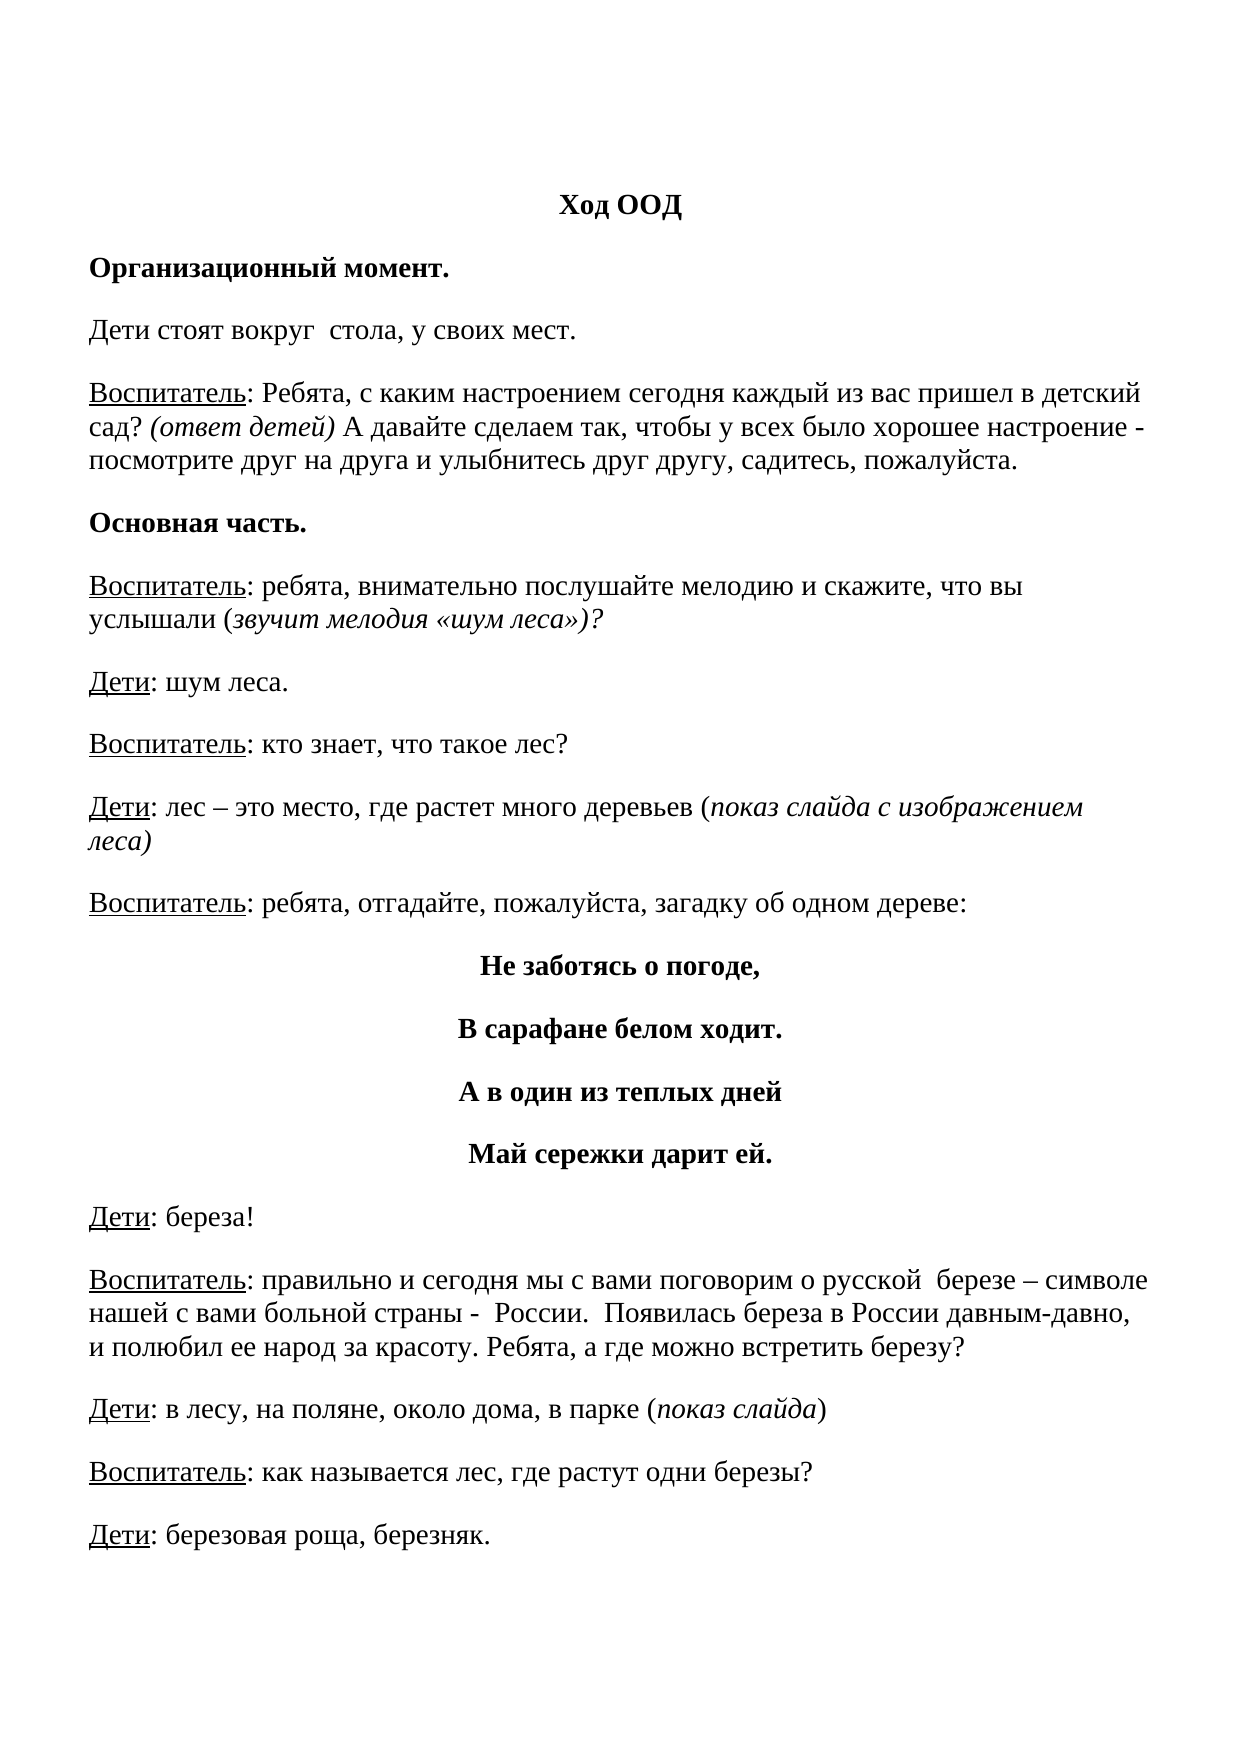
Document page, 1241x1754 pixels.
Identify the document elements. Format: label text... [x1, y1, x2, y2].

text Воспитатель: правильно и сегодня мы с вами поговорим о русской березе – символе нашей с вами больной страны - России. Появилась береза в России давным-давно, и полюбил ее народ за красоту. Ребята, а где можно встретить березу? [89, 1262, 1152, 1362]
text Воспитатель: как называется лес, где растут одни березы? [89, 1454, 1152, 1488]
text В сарафане белом ходит. [89, 1011, 1152, 1044]
text Не заботясь о погоде, [89, 948, 1152, 982]
text Май сережки дарит ей. [89, 1136, 1152, 1170]
text Воспитатель: ребята, внимательно послушайте мелодию и скажите, что вы услышали (звучит мелодия «шум леса»)? [89, 568, 1152, 635]
text Дети стоят вокруг стола, у своих мест. [89, 312, 1152, 346]
text Воспитатель: кто знает, что такое лес? [89, 727, 1152, 760]
text Дети: березовая роща, березняк. [89, 1517, 1152, 1551]
text Воспитатель: ребята, отгадайте, пожалуйста, загадку об одном дереве: [89, 886, 1152, 919]
text Основная часть. [89, 505, 1152, 538]
text Дети: шум леса. [89, 664, 1152, 697]
text Дети: лес – это место, где растет много деревьев (показ слайда с изображением леса) [89, 789, 1152, 856]
text Дети: в лесу, на поляне, около дома, в парке (показ слайда) [89, 1392, 1152, 1425]
text Дети: береза! [89, 1199, 1152, 1233]
text Организационный момент. [89, 250, 1152, 283]
text А в один из теплых дней [89, 1074, 1152, 1107]
text Воспитатель: Ребята, с каким настроением сегодня каждый из вас пришел в детский сад? (ответ детей) А давайте сделаем так, чтобы у всех было хорошее настроение - посмотрите друг на друга и улыбнитесь друг другу, садитесь, пожалуйста. [89, 375, 1152, 476]
text Ход ООД [89, 187, 1152, 221]
